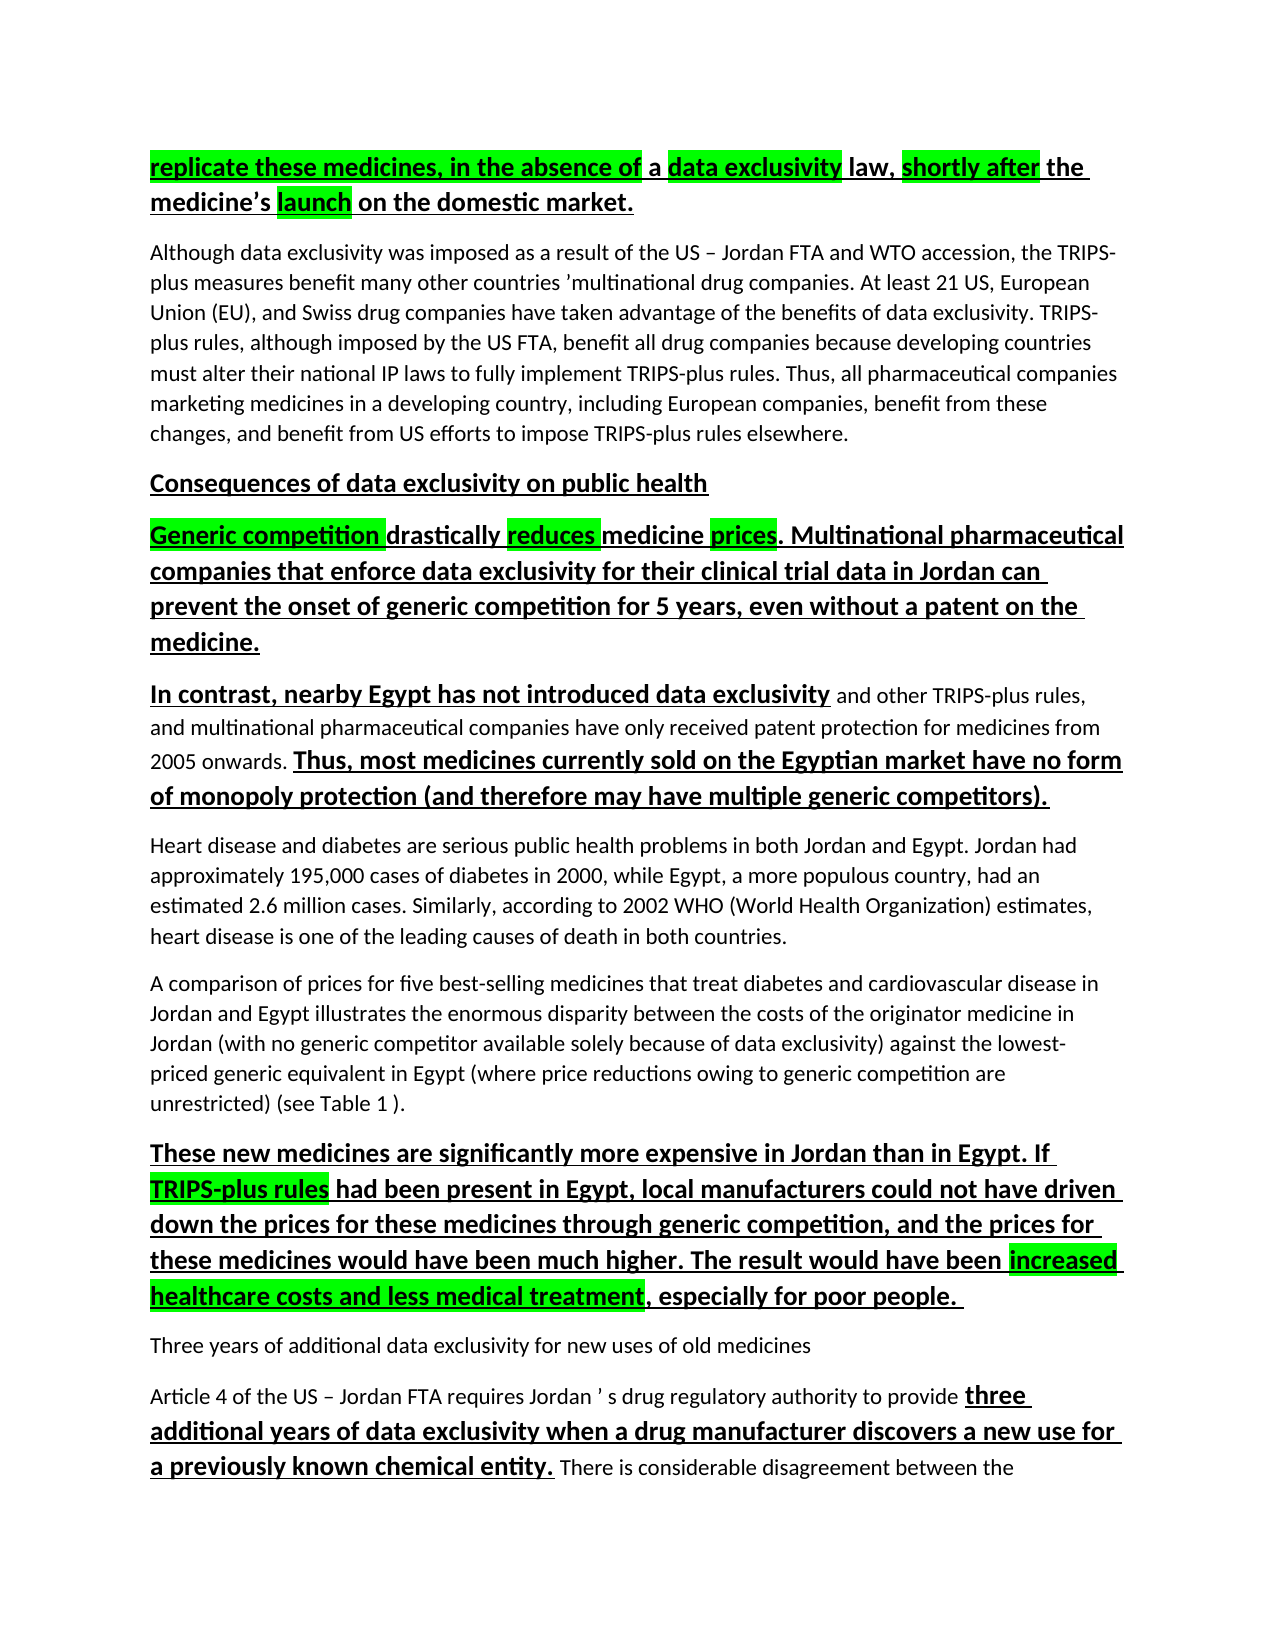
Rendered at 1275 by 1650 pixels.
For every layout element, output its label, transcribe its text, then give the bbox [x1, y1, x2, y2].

text Although data exclusivity was imposed as a result of the US – Jordan FTA and WTO accession, the TRIPS-plus measures benefit many other countries ’multinational drug companies. At least 21 US, European Union (EU), and Swiss drug companies have taken advantage of the benefits of data exclusivity. TRIPS-plus rules, although imposed by the US FTA, benefit all drug companies because developing countries must alter their national IP laws to fully implement TRIPS-plus rules. Thus, all pharmaceutical companies marketing medicines in a developing country, including European companies, benefit from these changes, and benefit from US efforts to impose TRIPS-plus rules elsewhere. [150, 238, 1125, 447]
text These new medicines are significantly more expensive in Jordan than in Egypt. If TRIPS-plus rules had been present in Egypt, local manufacturers could not have driven down the prices for these medicines through generic competition, and the prices for these medicines would have been much higher. The result would have been increased healthcare costs and less medical treatment, especially for poor people. [150, 1136, 1125, 1312]
text Consequences of data exclusivity on public health [150, 466, 1125, 499]
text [150, 150, 1125, 219]
text Generic competition drastically reduces medicine prices. Multinational pharmaceutical companies that enforce data exclusivity for their clinical trial data in Jordan can prevent the onset of generic competition for 5 years, even without a patent on the medicine. [150, 518, 1125, 658]
text Three years of additional data exclusivity for new uses of old medicines [150, 1331, 1125, 1359]
text A comparison of prices for five best-selling medicines that treat diabetes and cardiovascular disease in Jordan and Egypt illustrates the enormous disparity between the costs of the originator medicine in Jordan (with no generic competitor available solely because of data exclusivity) against the lowest-priced generic equivalent in Egypt (where price reductions owing to generic competition are unrestricted) (see Table 1 ). [150, 969, 1125, 1118]
text In contrast, nearby Egypt has not introduced data exclusivity and other TRIPS-plus rules, and multinational pharmaceutical companies have only received patent protection for medicines from 2005 onwards. Thus, most medicines currently sold on the Egyptian market have no form of monopoly protection (and therefore may have multiple generic competitors). [150, 677, 1125, 812]
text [150, 1378, 1125, 1482]
text Heart disease and diabetes are serious public health problems in both Jordan and Egypt. Jordan had approximately 195,000 cases of diabetes in 2000, while Egypt, a more populous country, had an estimated 2.6 million cases. Similarly, according to 2002 WHO (World Health Organization) estimates, heart disease is one of the leading causes of death in both countries. [150, 831, 1125, 950]
